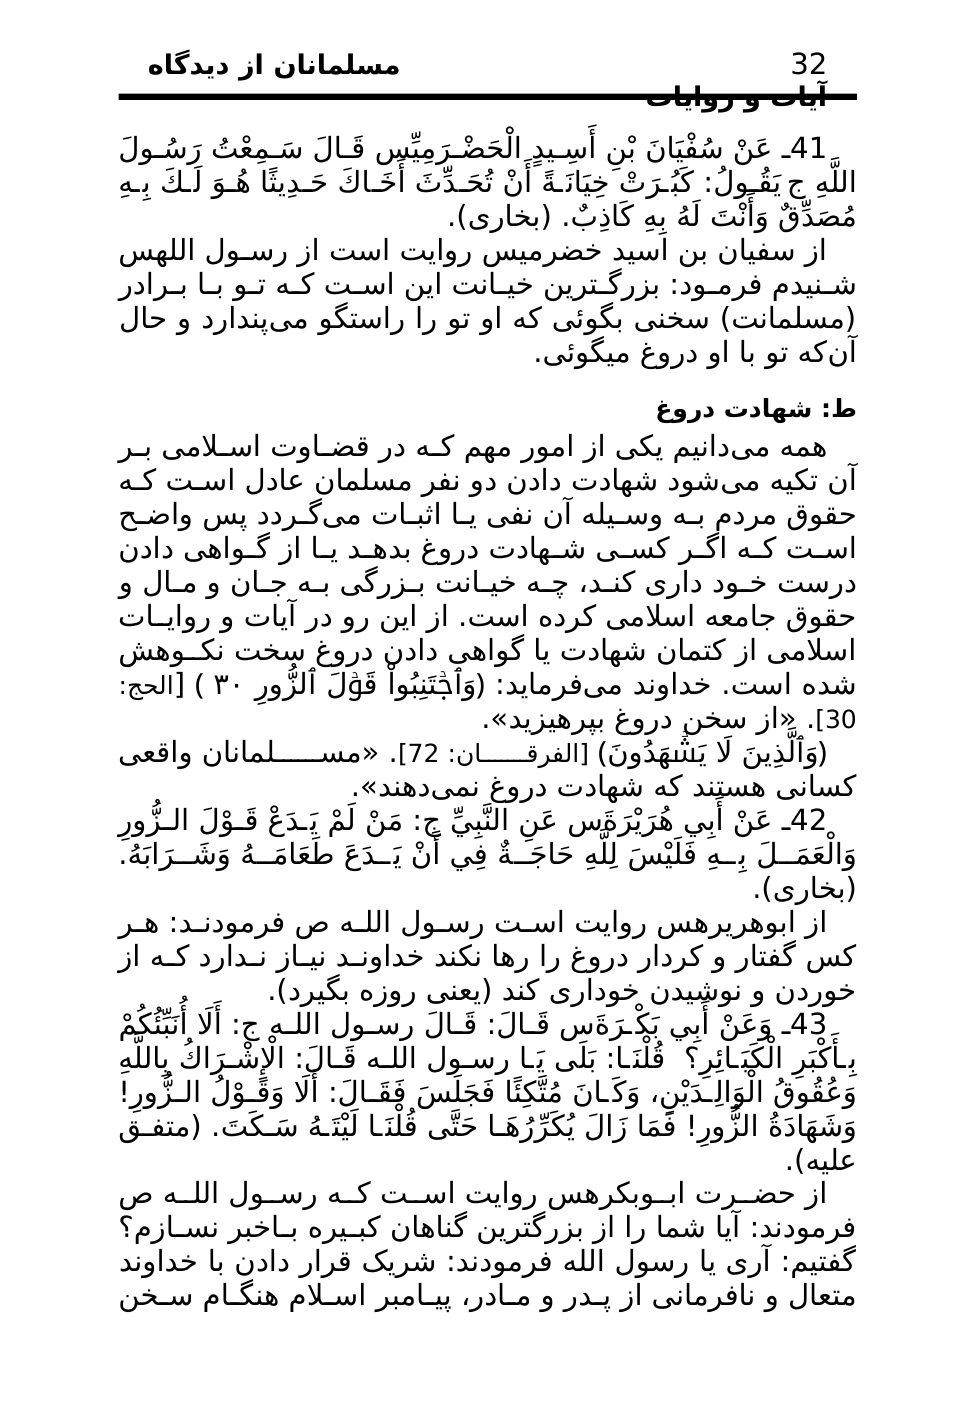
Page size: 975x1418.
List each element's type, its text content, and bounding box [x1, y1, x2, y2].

text 41ـ عَنْ سُفْيَانَ بْنِ أَسِيدٍ الْحَضْرَمِيِّس قَالَ سَمِعْتُ رَسُولَ اللَّهِ ج يَقُولُ: كَبُرَتْ خِيَانَةً أَنْ تُحَدِّثَ أَخَاكَ حَدِيثًا هُوَ لَكَ بِهِ مُصَدِّقٌ وَأَنْتَ لَهُ بِهِ كَاذِبٌ. (بخاری). [118, 132, 857, 233]
text از سفیان بن اسید خضرمیس روایت است از رسول اللهس شنیدم فرمود: بزرگترین خیانت این است که تو با برادر (مسلمانت) سخنی بگوئی که او تو را راستگو می‌پندارد و حال آن‌که تو با او دروغ میگوئی. [118, 233, 857, 369]
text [118, 1177, 857, 1313]
text همه می‌دانیم یکی از امور مهم که در قضاوت اسلامی بر آن تکیه می‌شود شهادت دادن دو نفر مسلمان عادل است که حقوق مردم به وسیله آن نفی یا اثبات می‌گردد پس واضح است که اگر کسی شهادت دروغ بدهد یا از گواهی دادن درست خود داری کند، چه خیانت بزرگی به جان و مال و حقوق جامعه اسلامی کرده است. از این رو در آیات و روایات اسلامی از کتمان شهادت یا گواهی دادن دروغ سخت نکوهش شده است. خداوند می‌فرماید: ﴿وَٱجۡتَنِبُواْ قَوۡلَ ٱلزُّورِ ٣٠ ﴾ [الحج: 30]. «از سخن دروغ بپرهیزید». [118, 430, 857, 735]
text ﴿وَٱلَّذِينَ لَا يَشۡهَدُونَ﴾ [الفرقان: 72]. «مسلمانان واقعی کسانی هستند که شهادت دروغ نمی‌دهند». [118, 735, 857, 803]
text 43ـ وَعَنْ أَبِي بَكْرَةَس قَالَ: قَالَ رسول الله ج: أَلَا أُنَبِّئُكُمْ بِأَكْبَرِ الْكَبَائِرِ؟ قُلْنَا: بَلَى يَا رسول الله قَالَ: الْإِشْرَاكُ بِاللَّهِ وَعُقُوقُ الْوَالِدَيْنِ، وَكَانَ مُتَّكِئًا فَجَلَسَ فَقَالَ: أَلَا وَقَوْلُ الزُّورِ!‌ وَشَهَادَةُ الزُّورِ! فَمَا زَالَ يُكَرِّرُهَا حَتَّى قُلْنَا لَيْتَهُ سَكَتَ. (متفق علیه). [118, 1007, 857, 1177]
text از ابوهریرهس روایت است رسول الله ص فرمودند: هر کس گفتار و کردار دروغ را رها نکند خداوند نیاز ندارد که از خوردن و نوشیدن خوداری کند (یعنی روزه بگیرد). [118, 905, 857, 1007]
text ط‌: شهادت دروغ [118, 394, 857, 423]
text 42ـ عَنْ أَبِي هُرَيْرَةَس عَنِ النَّبِيِّ ج: مَنْ لَمْ يَدَعْ قَوْلَ الزُّورِ وَالْعَمَلَ بِهِ فَلَيْسَ لِلَّهِ حَاجَةٌ فِي أَنْ يَدَعَ طَعَامَهُ وَشَرَابَهُ. (بخاری). [118, 803, 857, 905]
